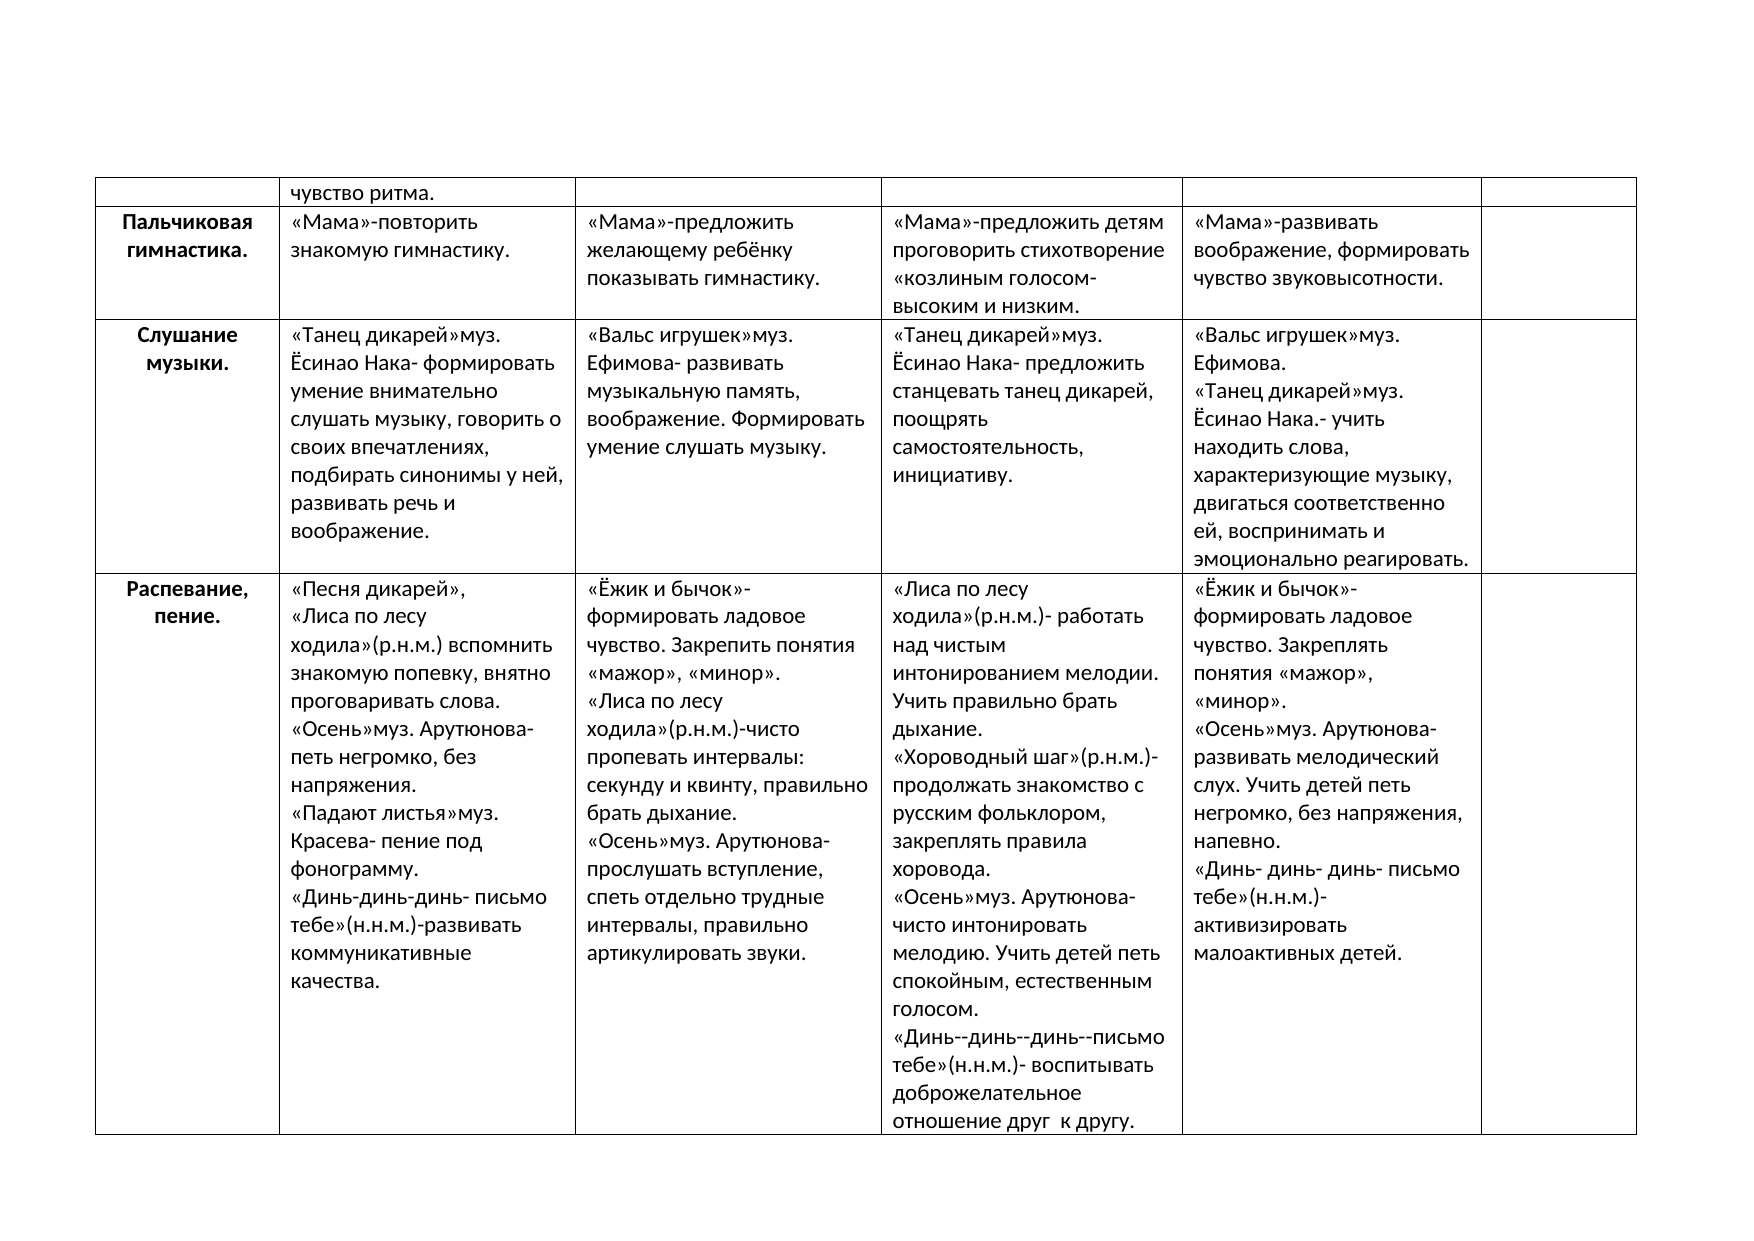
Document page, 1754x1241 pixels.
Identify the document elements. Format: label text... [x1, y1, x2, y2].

table_cell [1482, 178, 1636, 206]
table_cell [1482, 574, 1636, 1134]
table_cell «Танец дикарей»муз. Ёсинао Нака- формировать умение внимательно слушать музыку, говорить о своих впечатлениях, подбирать синонимы у ней, развивать речь и воображение. [280, 320, 575, 573]
table_cell Слушание музыки. [96, 320, 279, 573]
table_cell «Мама»-предложить детям проговорить стихотворение «козлиным голосом- высоким и низким. [882, 207, 1182, 319]
table_cell Пальчиковая гимнастика. [96, 207, 279, 319]
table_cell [96, 178, 279, 206]
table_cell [576, 178, 881, 206]
table_cell «Мама»-предложить желающему ребёнку показывать гимнастику. [576, 207, 881, 319]
table_cell «Вальс игрушек»муз. Ефимова. «Танец дикарей»муз. Ёсинао Нака.- учить находить слова, характеризующие музыку, двигаться соответственно ей, воспринимать и эмоционально реагировать. [1183, 320, 1481, 573]
table_cell [1482, 207, 1636, 319]
table_cell «Мама»-развивать воображение, формировать чувство звуковысотности. [1183, 207, 1481, 319]
table_cell «Песня дикарей», «Лиса по лесу ходила»(р.н.м.) вспомнить знакомую попевку, внятно проговаривать слова. «Осень»муз. Арутюнова- петь негромко, без напряжения. «Падают листья»муз. Красева- пение под фонограмму. «Динь-динь-динь- письмо тебе»(н.н.м.)-развивать коммуникативные качества. [280, 574, 575, 1134]
table_cell Распевание, пение. [96, 574, 279, 1134]
table_cell [1482, 320, 1636, 573]
table_cell «Ёжик и бычок»-формировать ладовое чувство. Закрепить понятия «мажор», «минор». «Лиса по лесу ходила»(р.н.м.)-чисто пропевать интервалы: секунду и квинту, правильно брать дыхание. «Осень»муз. Арутюнова- прослушать вступление, спеть отдельно трудные интервалы, правильно артикулировать звуки. [576, 574, 881, 1134]
table_cell «Танец дикарей»муз. Ёсинао Нака- предложить станцевать танец дикарей, поощрять самостоятельность, инициативу. [882, 320, 1182, 573]
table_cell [882, 178, 1182, 206]
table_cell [280, 178, 575, 206]
table_cell «Лиса по лесу ходила»(р.н.м.)- работать над чистым интонированием мелодии. Учить правильно брать дыхание. «Хороводный шаг»(р.н.м.)-продолжать знакомство с русским фольклором, закреплять правила хоровода. «Осень»муз. Арутюнова- чисто интонировать мелодию. Учить детей петь спокойным, естественным голосом. «Динь--динь--динь--письмо тебе»(н.н.м.)- воспитывать доброжелательное отношение друг к другу. [882, 574, 1182, 1134]
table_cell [1183, 178, 1481, 206]
table_cell «Ёжик и бычок»-формировать ладовое чувство. Закреплять понятия «мажор», «минор». «Осень»муз. Арутюнова- развивать мелодический слух. Учить детей петь негромко, без напряжения, напевно. «Динь- динь- динь- письмо тебе»(н.н.м.)-активизировать малоактивных детей. [1183, 574, 1481, 1134]
table_cell «Мама»-повторить знакомую гимнастику. [280, 207, 575, 319]
table_cell «Вальс игрушек»муз. Ефимова- развивать музыкальную память, воображение. Формировать умение слушать музыку. [576, 320, 881, 573]
